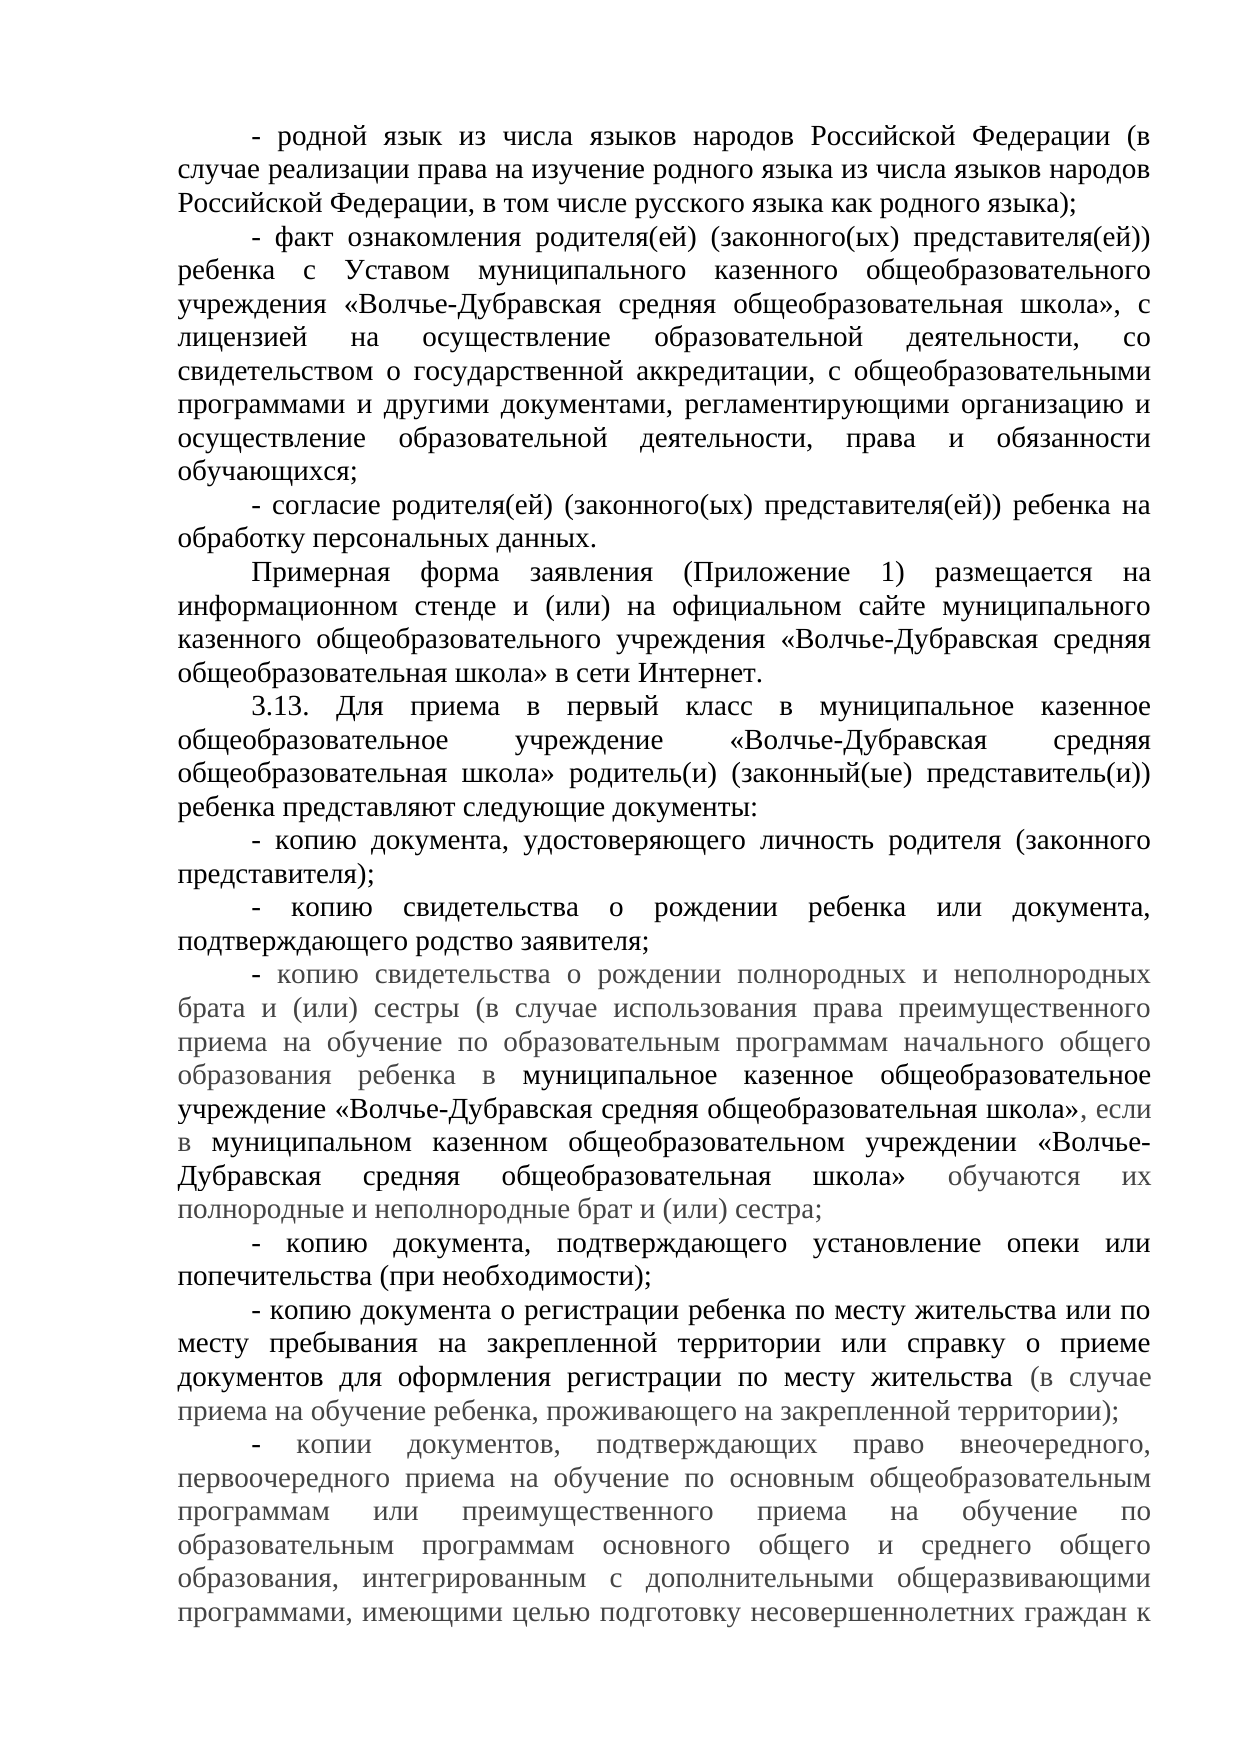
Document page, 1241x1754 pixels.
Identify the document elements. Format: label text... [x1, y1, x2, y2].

text 3.13. Для приема в первый класс в муниципальное казенное общеобразовательное учреждение «Волчье-Дубравская средняя общеобразовательная школа» родитель(и) (законный(ые) представитель(и)) ребенка представляют следующие документы: [177, 688, 1152, 822]
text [177, 1426, 1152, 1627]
text - факт ознакомления родителя(ей) (законного(ых) представителя(ей)) ребенка с Уставом муниципального казенного общеобразовательного учреждения «Волчье-Дубравская средняя общеобразовательная школа», с лицензией на осуществление образовательной деятельности, со свидетельством о государственной аккредитации, с общеобразовательными программами и другими документами, регламентирующими организацию и осуществление образовательной деятельности, права и обязанности обучающихся; [177, 219, 1152, 487]
text - копию документа о регистрации ребенка по месту жительства или по месту пребывания на закрепленной территории или справку о приеме документов для оформления регистрации по месту жительства (в случае приема на обучение ребенка, проживающего на закрепленной территории); [177, 1292, 1152, 1426]
text - копию документа, удостоверяющего личность родителя (законного представителя); [177, 822, 1152, 889]
text - копию свидетельства о рождении ребенка или документа, подтверждающего родство заявителя; [177, 889, 1152, 957]
text Примерная форма заявления (Приложение 1) размещается на информационном стенде и (или) на официальном сайте муниципального казенного общеобразовательного учреждения «Волчье-Дубравская средняя общеобразовательная школа» в сети Интернет. [177, 554, 1152, 688]
text - согласие родителя(ей) (законного(ых) представителя(ей)) ребенка на обработку персональных данных. [177, 487, 1152, 554]
text - копию документа, подтверждающего установление опеки или попечительства (при необходимости); [177, 1225, 1152, 1292]
text - копию свидетельства о рождении полнородных и неполнородных брата и (или) сестры (в случае использования права преимущественного приема на обучение по образовательным программам начального общего образования ребенка в муниципальное казенное общеобразовательное учреждение «Волчье-Дубравская средняя общеобразовательная школа», если в муниципальном казенном общеобразовательном учреждении «Волчье-Дубравская средняя общеобразовательная школа» обучаются их полнородные и неполнородные брат и (или) сестра; [177, 957, 1152, 1225]
text - родной язык из числа языков народов Российской Федерации (в случае реализации права на изучение родного языка из числа языков народов Российской Федерации, в том числе русского языка как родного языка); [177, 118, 1152, 219]
